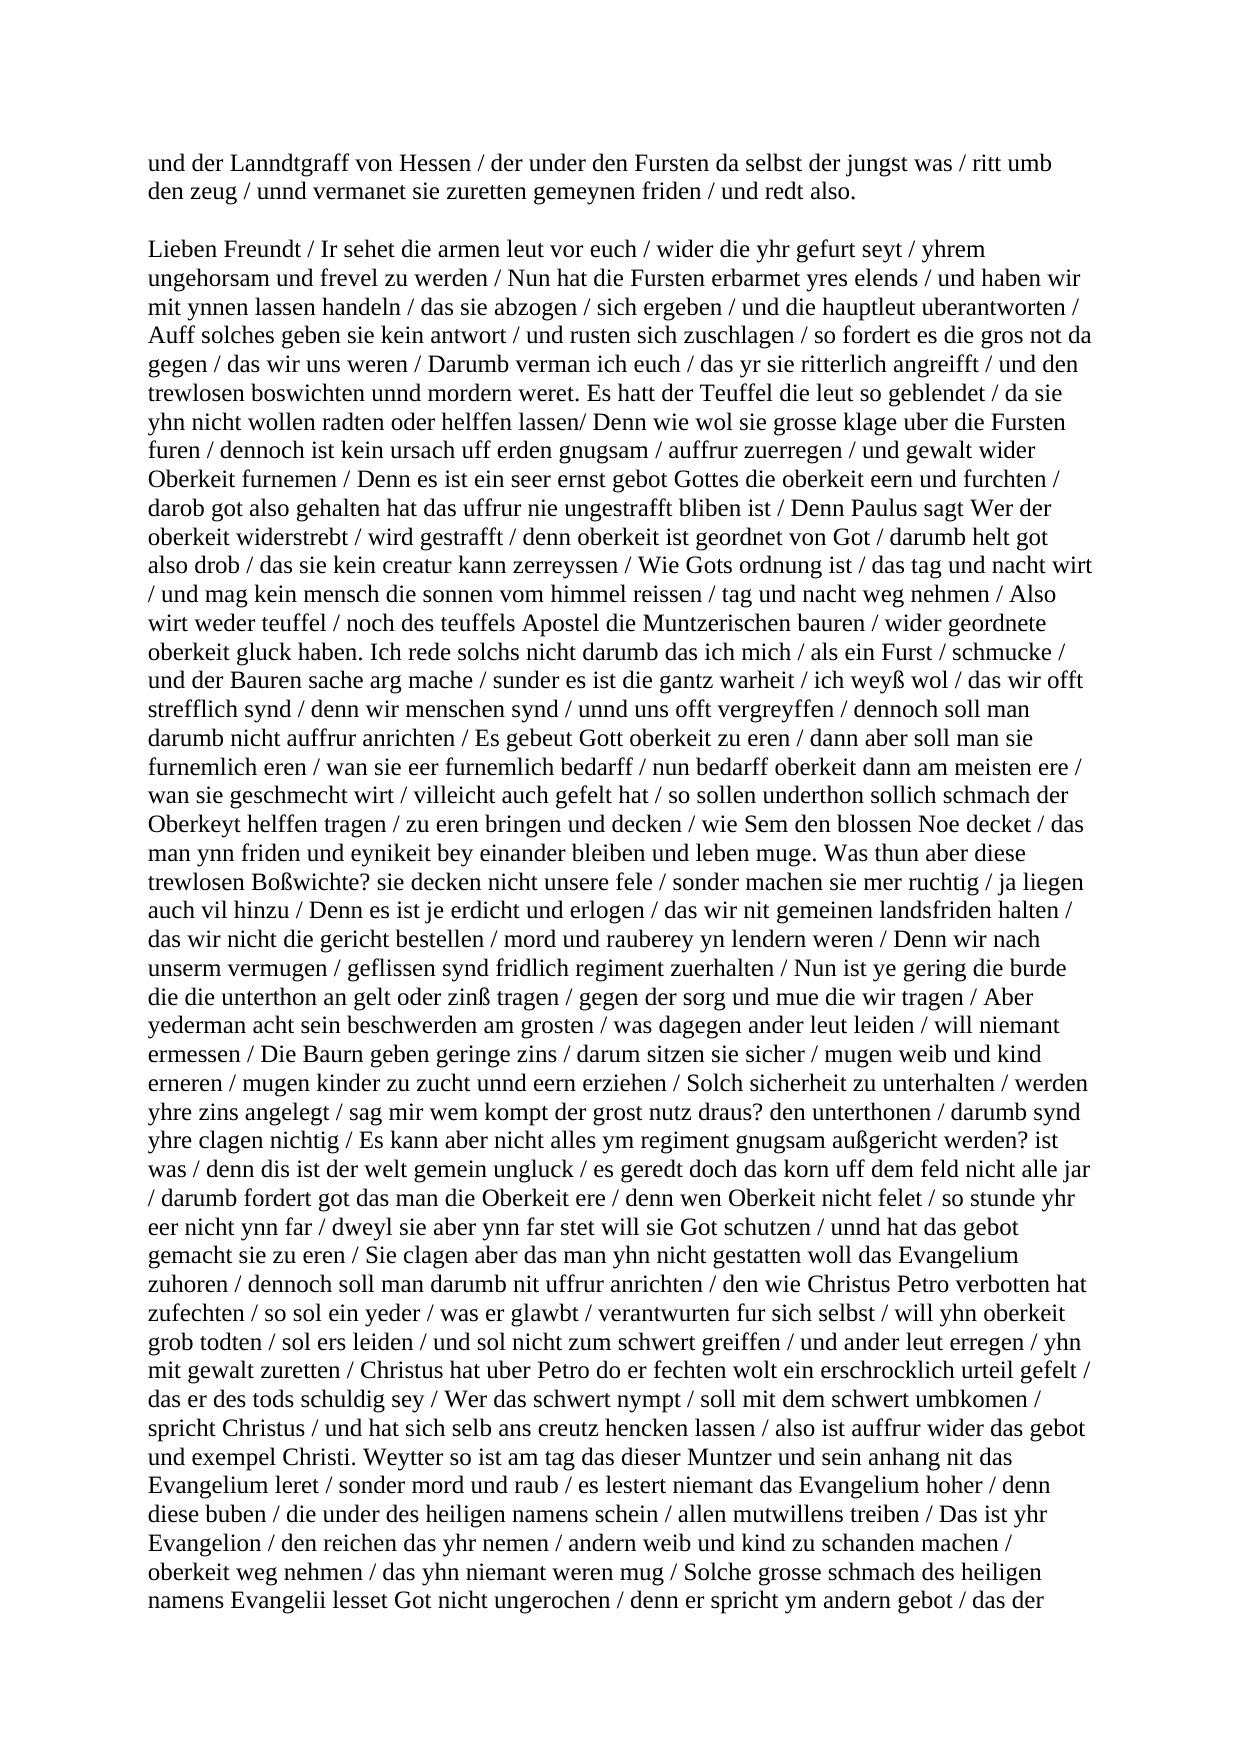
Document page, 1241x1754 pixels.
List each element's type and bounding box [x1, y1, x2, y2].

text [148, 148, 1093, 205]
text [148, 234, 1093, 1614]
